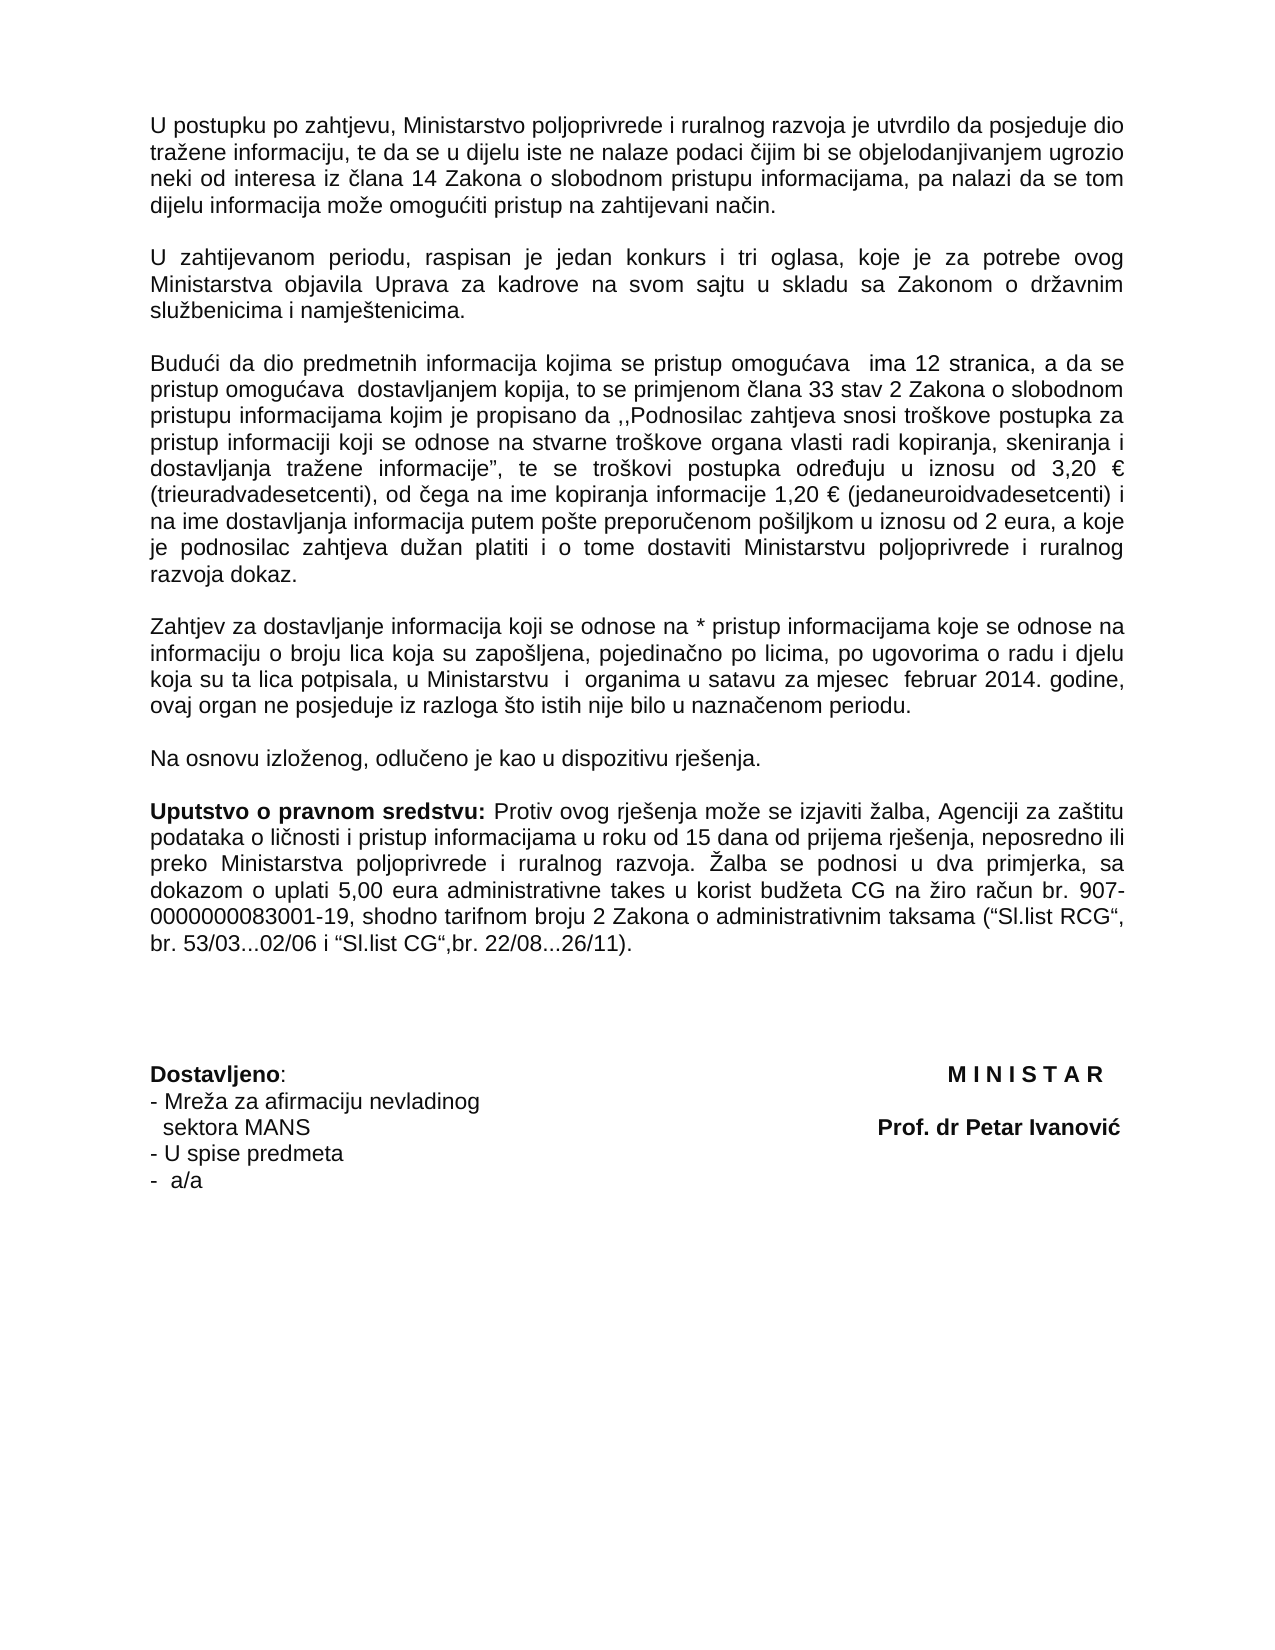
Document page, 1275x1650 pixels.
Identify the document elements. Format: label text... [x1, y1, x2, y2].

text Na osnovu izloženog, odlučeno je kao u dispozitivu rješenja. [150, 745, 1125, 771]
text U postupku po zahtjevu, Ministarstvo poljoprivrede i ruralnog razvoja je utvrdilo da posjeduje dio tražene informaciju, te da se u dijelu iste ne nalaze podaci čijim bi se objelodanjivanjem ugrozio neki od interesa iz člana 14 Zakona o slobodnom pristupu informacijama, pa nalazi da se tom dijelu informacija može omogućiti pristup na zahtijevani način. [150, 112, 1125, 218]
text - U spise predmeta [150, 1140, 1125, 1167]
text Uputstvo o pravnom sredstvu: Protiv ovog rješenja može se izjaviti žalba, Agenciji za zaštitu podataka o ličnosti i pristup informacijama u roku od 15 dana od prijema rješenja, neposredno ili preko Ministarstva poljoprivrede i ruralnog razvoja. Žalba se podnosi u dva primjerka, sa dokazom o uplati 5,00 eura administrativne takes u korist budžeta CG na žiro račun br. 907-0000000083001-19, shodno tarifnom broju 2 Zakona o administrativnim taksama (“Sl.list RCG“, br. 53/03...02/06 i “Sl.list CG“,br. 22/08...26/11). [150, 798, 1125, 956]
text - a/a [150, 1167, 1125, 1193]
text sektora MANS Prof. dr Petar Ivanović [150, 1114, 1125, 1140]
text Dostavljeno: M I N I S T A R [150, 1061, 1125, 1088]
text Zahtjev za dostavljanje informacija koji se odnose na * pristup informacijama koje se odnose na informaciju o broju lica koja su zapošljena, pojedinačno po licima, po ugovorima o radu i djelu koja su ta lica potpisala, u Ministarstvu i organima u satavu za mjesec februar 2014. godine, ovaj organ ne posjeduje iz razloga što istih nije bilo u naznačenom periodu. [150, 613, 1125, 719]
text - Mreža za afirmaciju nevladinog [150, 1088, 1125, 1114]
text Budući da dio predmetnih informacija kojima se pristup omogućava ima 12 stranica, a da se pristup omogućava dostavljanjem kopija, to se primjenom člana 33 stav 2 Zakona o slobodnom pristupu informacijama kojim je propisano da ,,Podnosilac zahtjeva snosi troškove postupka za pristup informaciji koji se odnose na stvarne troškove organa vlasti radi kopiranja, skeniranja i dostavljanja tražene informacije”, te se troškovi postupka određuju u iznosu od 3,20 € (trieuradvadesetcenti), od čega na ime kopiranja informacije 1,20 € (jedaneuroidvadesetcenti) i na ime dostavljanja informacija putem pošte preporučenom pošiljkom u iznosu od 2 eura, a koje je podnosilac zahtjeva dužan platiti i o tome dostaviti Ministarstvu poljoprivrede i ruralnog razvoja dokaz. [150, 350, 1125, 587]
text U zahtijevanom periodu, raspisan je jedan konkurs i tri oglasa, koje je za potrebe ovog Ministarstva objavila Uprava za kadrove na svom sajtu u skladu sa Zakonom o državnim službenicima i namještenicima. [150, 244, 1125, 323]
